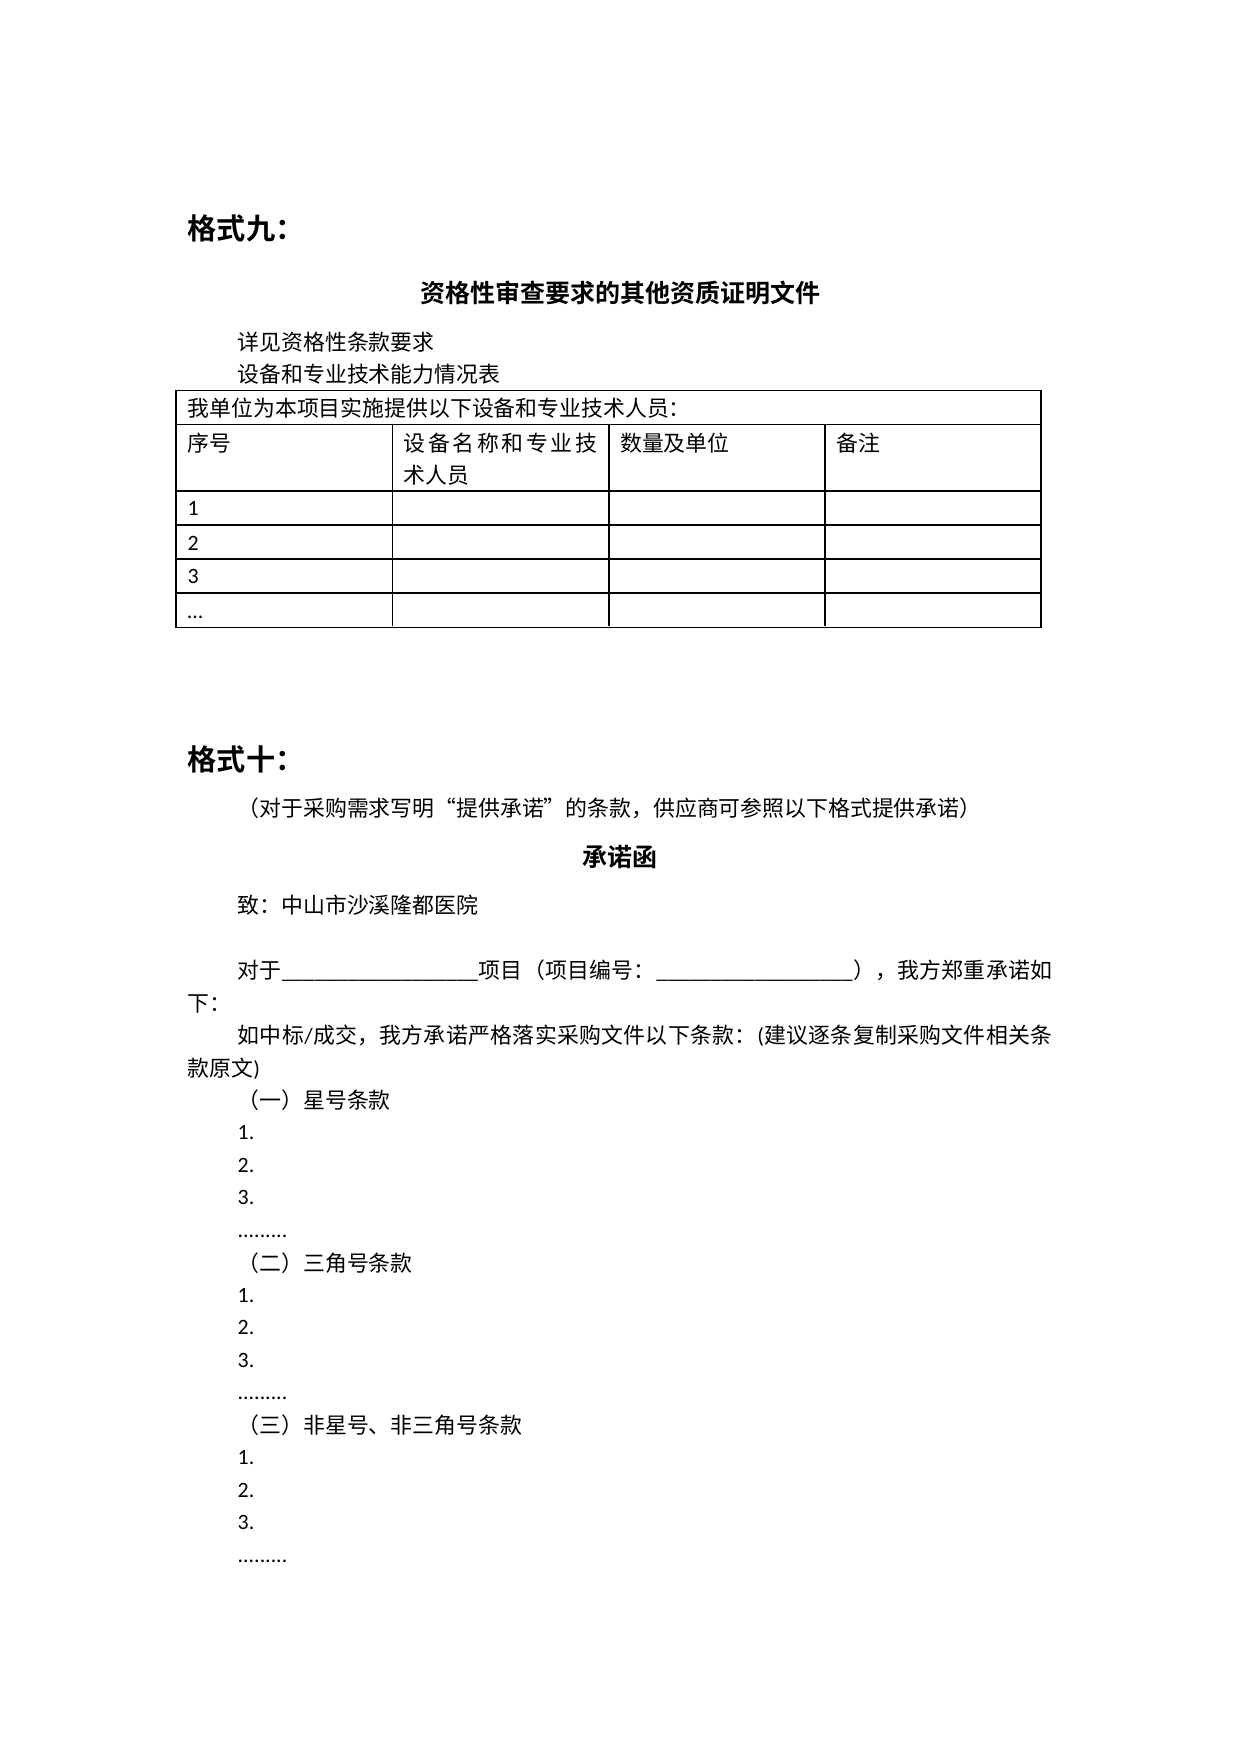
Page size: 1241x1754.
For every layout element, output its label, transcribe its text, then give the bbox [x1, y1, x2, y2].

table_cell [826, 526, 1040, 558]
table_cell 2 [177, 526, 392, 558]
text 资格性审查要求的其他资质证明文件 [187, 259, 1053, 324]
text 1. [187, 1278, 1053, 1310]
text 格式十： [187, 725, 1053, 790]
text 承诺函 [187, 823, 1053, 888]
text 2. [187, 1148, 1053, 1180]
table_header 我单位为本项目实施提供以下设备和专业技术人员： [177, 391, 1040, 423]
table_cell 数量及单位 [610, 425, 824, 490]
text 2. [187, 1473, 1053, 1505]
table_cell [826, 594, 1040, 626]
text 3. [187, 1505, 1053, 1538]
table_cell 1 [177, 492, 392, 524]
table_cell 备注 [826, 425, 1040, 490]
table_cell [826, 560, 1040, 592]
table_cell 序号 [177, 425, 392, 490]
table_cell [826, 492, 1040, 524]
text 设备和专业技术能力情况表 [187, 357, 1053, 389]
text ......... [187, 1538, 1053, 1570]
text 格式九： [187, 194, 1053, 259]
text 致：中山市沙溪隆都医院 [187, 888, 1053, 953]
text 2. [187, 1310, 1053, 1343]
table_cell [610, 560, 824, 592]
text ......... [187, 1213, 1053, 1245]
table_cell [393, 560, 608, 592]
table_cell [610, 492, 824, 524]
text ......... [187, 1375, 1053, 1408]
table_cell 设备名称和专业技术人员 [393, 425, 608, 490]
table_cell [393, 526, 608, 558]
text 详见资格性条款要求 [187, 324, 1053, 357]
text （三）非星号、非三角号条款 [187, 1408, 1053, 1440]
text （一）星号条款 [187, 1083, 1053, 1115]
table_cell 3 [177, 560, 392, 592]
text 1. [187, 1440, 1053, 1473]
text 对于__________________项目（项目编号：__________________），我方郑重承诺如下： [187, 953, 1053, 1018]
table_cell [610, 594, 824, 626]
table_cell [393, 594, 608, 626]
text （对于采购需求写明“提供承诺”的条款，供应商可参照以下格式提供承诺） [187, 790, 1053, 823]
text 3. [187, 1180, 1053, 1213]
text 如中标/成交，我方承诺严格落实采购文件以下条款：(建议逐条复制采购文件相关条款原文) [187, 1018, 1053, 1083]
table_cell … [177, 594, 392, 626]
text 1. [187, 1115, 1053, 1148]
table_cell [610, 526, 824, 558]
text （二）三角号条款 [187, 1245, 1053, 1278]
table_cell [393, 492, 608, 524]
text 3. [187, 1343, 1053, 1375]
